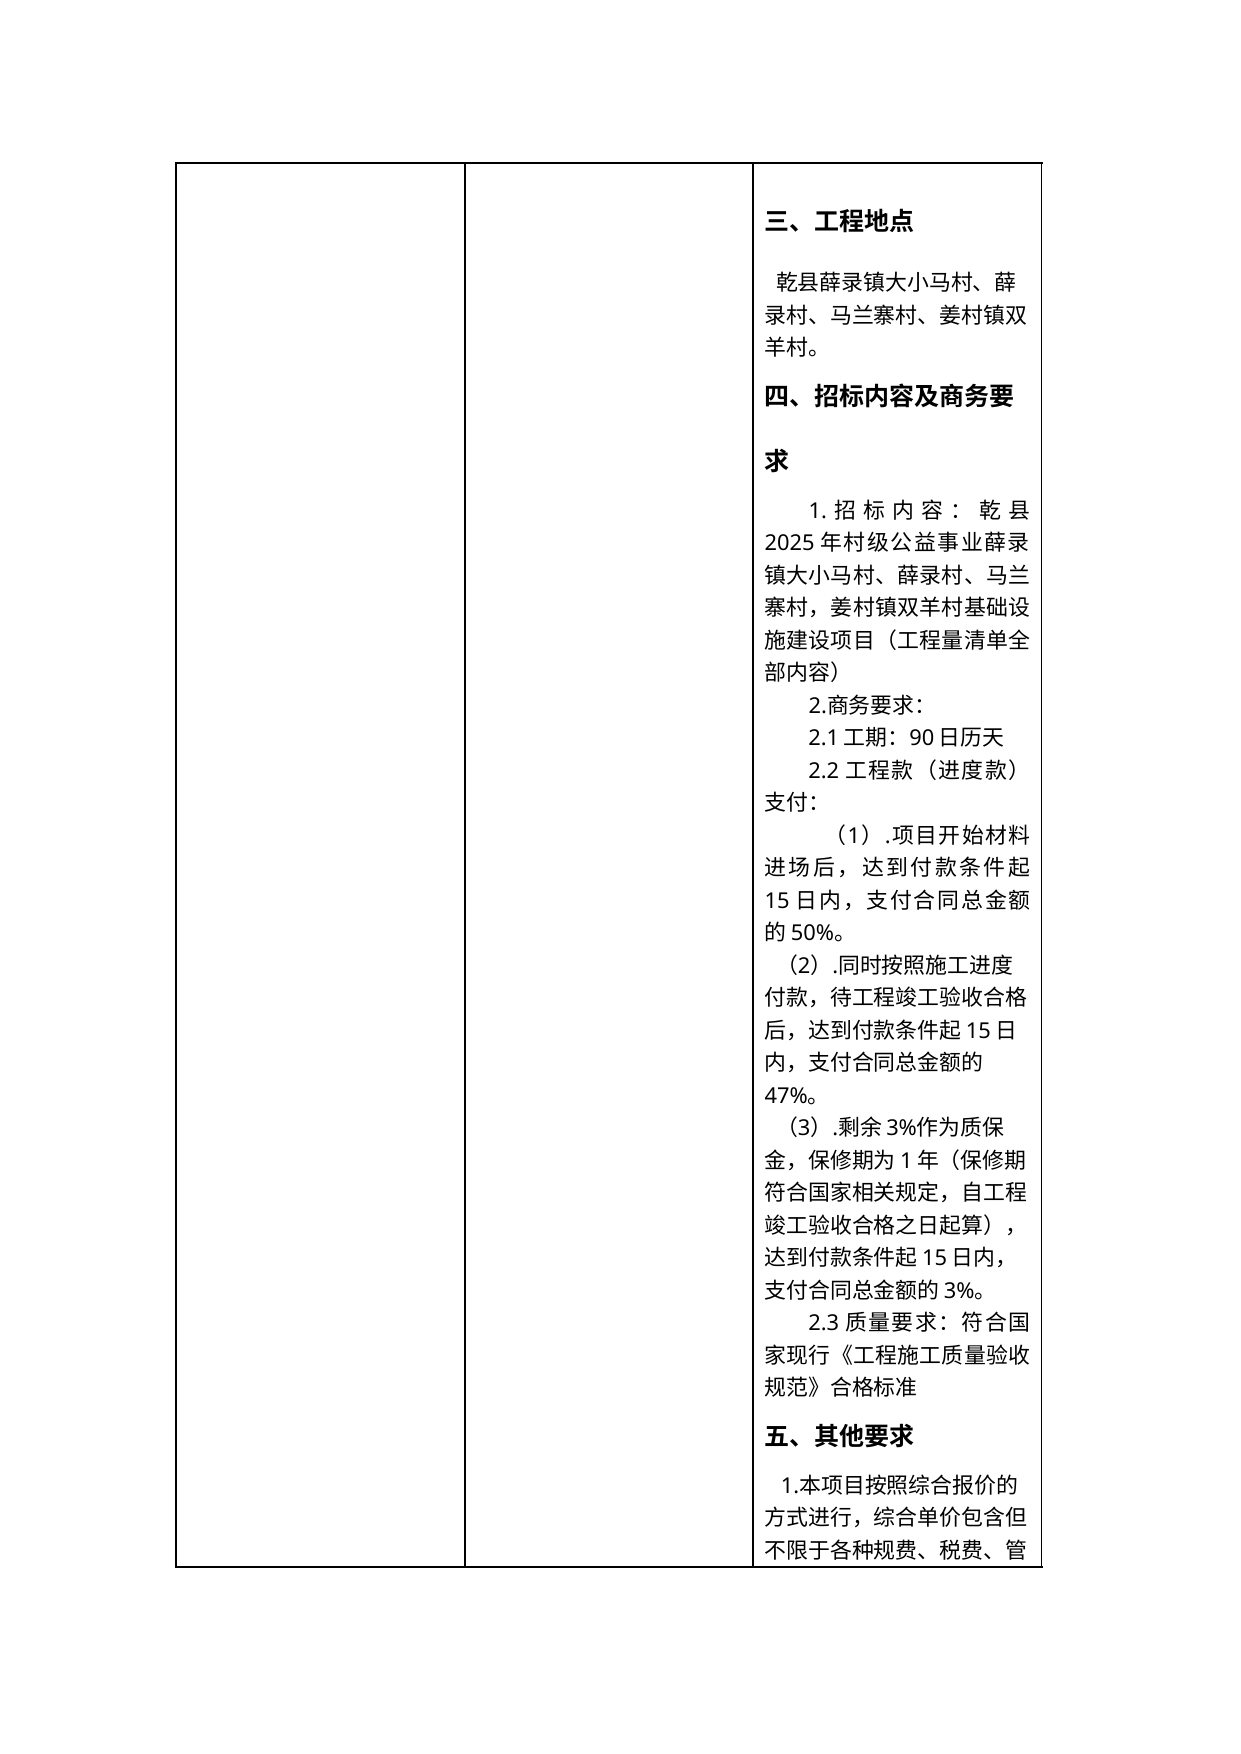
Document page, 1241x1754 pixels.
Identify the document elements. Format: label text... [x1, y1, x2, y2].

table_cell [754, 164, 1041, 1566]
table_cell 1 [177, 164, 464, 1566]
table_cell [466, 164, 752, 1566]
